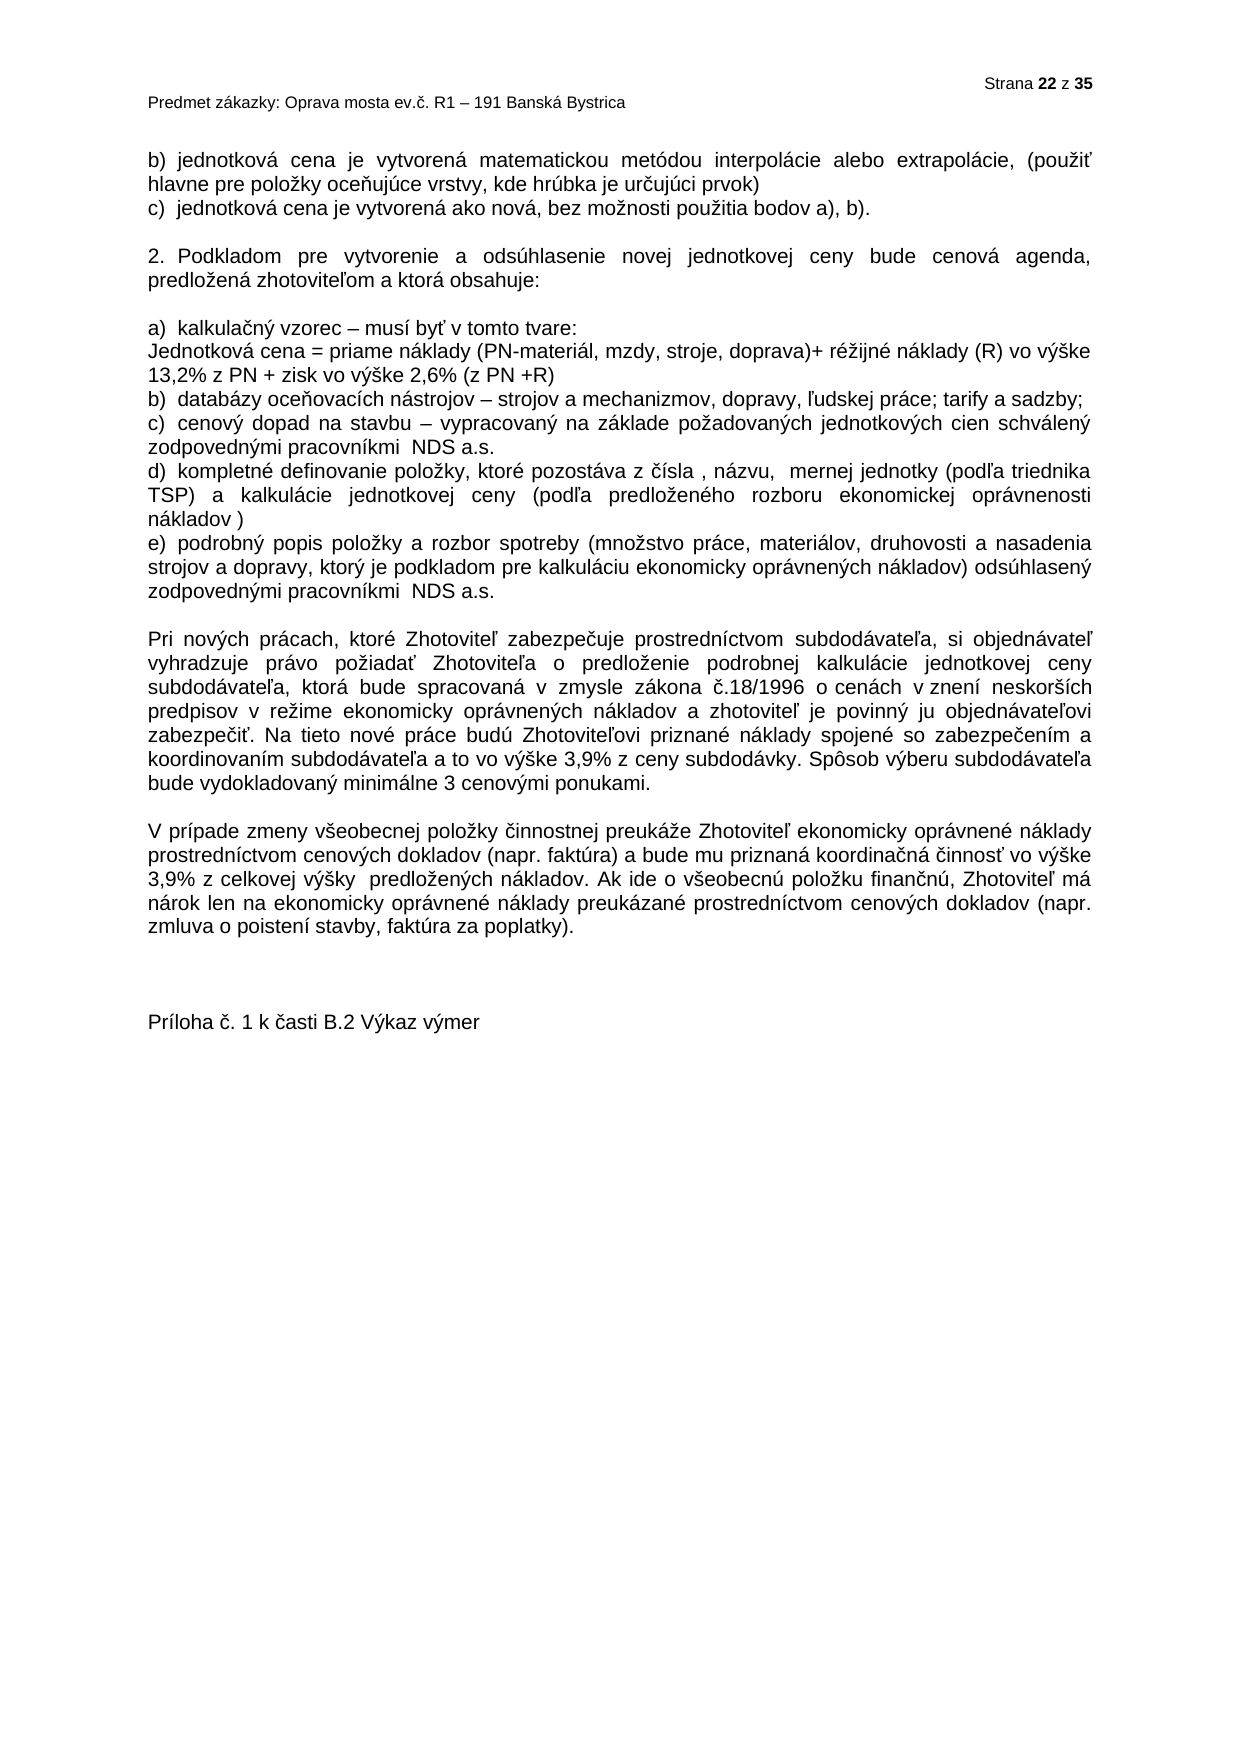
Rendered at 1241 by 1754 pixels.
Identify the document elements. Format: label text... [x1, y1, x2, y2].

text e) podrobný popis položky a rozbor spotreby (množstvo práce, materiálov, druhovosti a nasadenia strojov a dopravy, ktorý je podkladom pre kalkuláciu ekonomicky oprávnených nákladov) odsúhlasený zodpovednými pracovníkmi NDS a.s. [148, 531, 1092, 603]
text c) cenový dopad na stavbu – vypracovaný na základe požadovaných jednotkových cien schválený zodpovednými pracovníkmi NDS a.s. [148, 411, 1092, 459]
text 2. Podkladom pre vytvorenie a odsúhlasenie novej jednotkovej ceny bude cenová agenda, predložená zhotoviteľom a ktorá obsahuje: [148, 243, 1092, 291]
text c) jednotková cena je vytvorená ako nová, bez možnosti použitia bodov a), b). [148, 196, 1092, 219]
text a) kalkulačný vzorec – musí byť v tomto tvare: [148, 315, 1092, 339]
text b) databázy oceňovacích nástrojov – strojov a mechanizmov, dopravy, ľudskej práce; tarify a sadzby; [148, 387, 1092, 411]
text d) kompletné definovanie položky, ktoré pozostáva z čísla , názvu, mernej jednotky (podľa triednika TSP) a kalkulácie jednotkovej ceny (podľa predloženého rozboru ekonomickej oprávnenosti nákladov ) [148, 459, 1092, 531]
text Príloha č. 1 k časti B.2 Výkaz výmer [148, 1010, 1092, 1034]
text Pri nových prácach, ktoré Zhotoviteľ zabezpečuje prostredníctvom subdodávateľa, si objednávateľ vyhradzuje právo požiadať Zhotoviteľa o predloženie podrobnej kalkulácie jednotkovej ceny subdodávateľa, ktorá bude spracovaná v zmysle zákona č.18/1996 o cenách v znení neskorších predpisov v režime ekonomicky oprávnených nákladov a zhotoviteľ je povinný ju objednávateľovi zabezpečiť. Na tieto nové práce budú Zhotoviteľovi priznané náklady spojené so zabezpečením a koordinovaním subdodávateľa a to vo výške 3,9% z ceny subdodávky. Spôsob výberu subdodávateľa bude vydokladovaný minimálne 3 cenovými ponukami. [148, 627, 1092, 794]
text V prípade zmeny všeobecnej položky činnostnej preukáže Zhotoviteľ ekonomicky oprávnené náklady prostredníctvom cenových dokladov (napr. faktúra) a bude mu priznaná koordinačná činnosť vo výške 3,9% z celkovej výšky predložených nákladov. Ak ide o všeobecnú položku finančnú, Zhotoviteľ má nárok len na ekonomicky oprávnené náklady preukázané prostredníctvom cenových dokladov (napr. zmluva o poistení stavby, faktúra za poplatky). [148, 818, 1092, 938]
text Jednotková cena = priame náklady (PN-materiál, mzdy, stroje, doprava)+ réžijné náklady (R) vo výške 13,2% z PN + zisk vo výške 2,6% (z PN +R) [148, 339, 1092, 387]
text b) jednotková cena je vytvorená matematickou metódou interpolácie alebo extrapolácie, (použiť hlavne pre položky oceňujúce vrstvy, kde hrúbka je určujúci prvok) [148, 148, 1092, 196]
